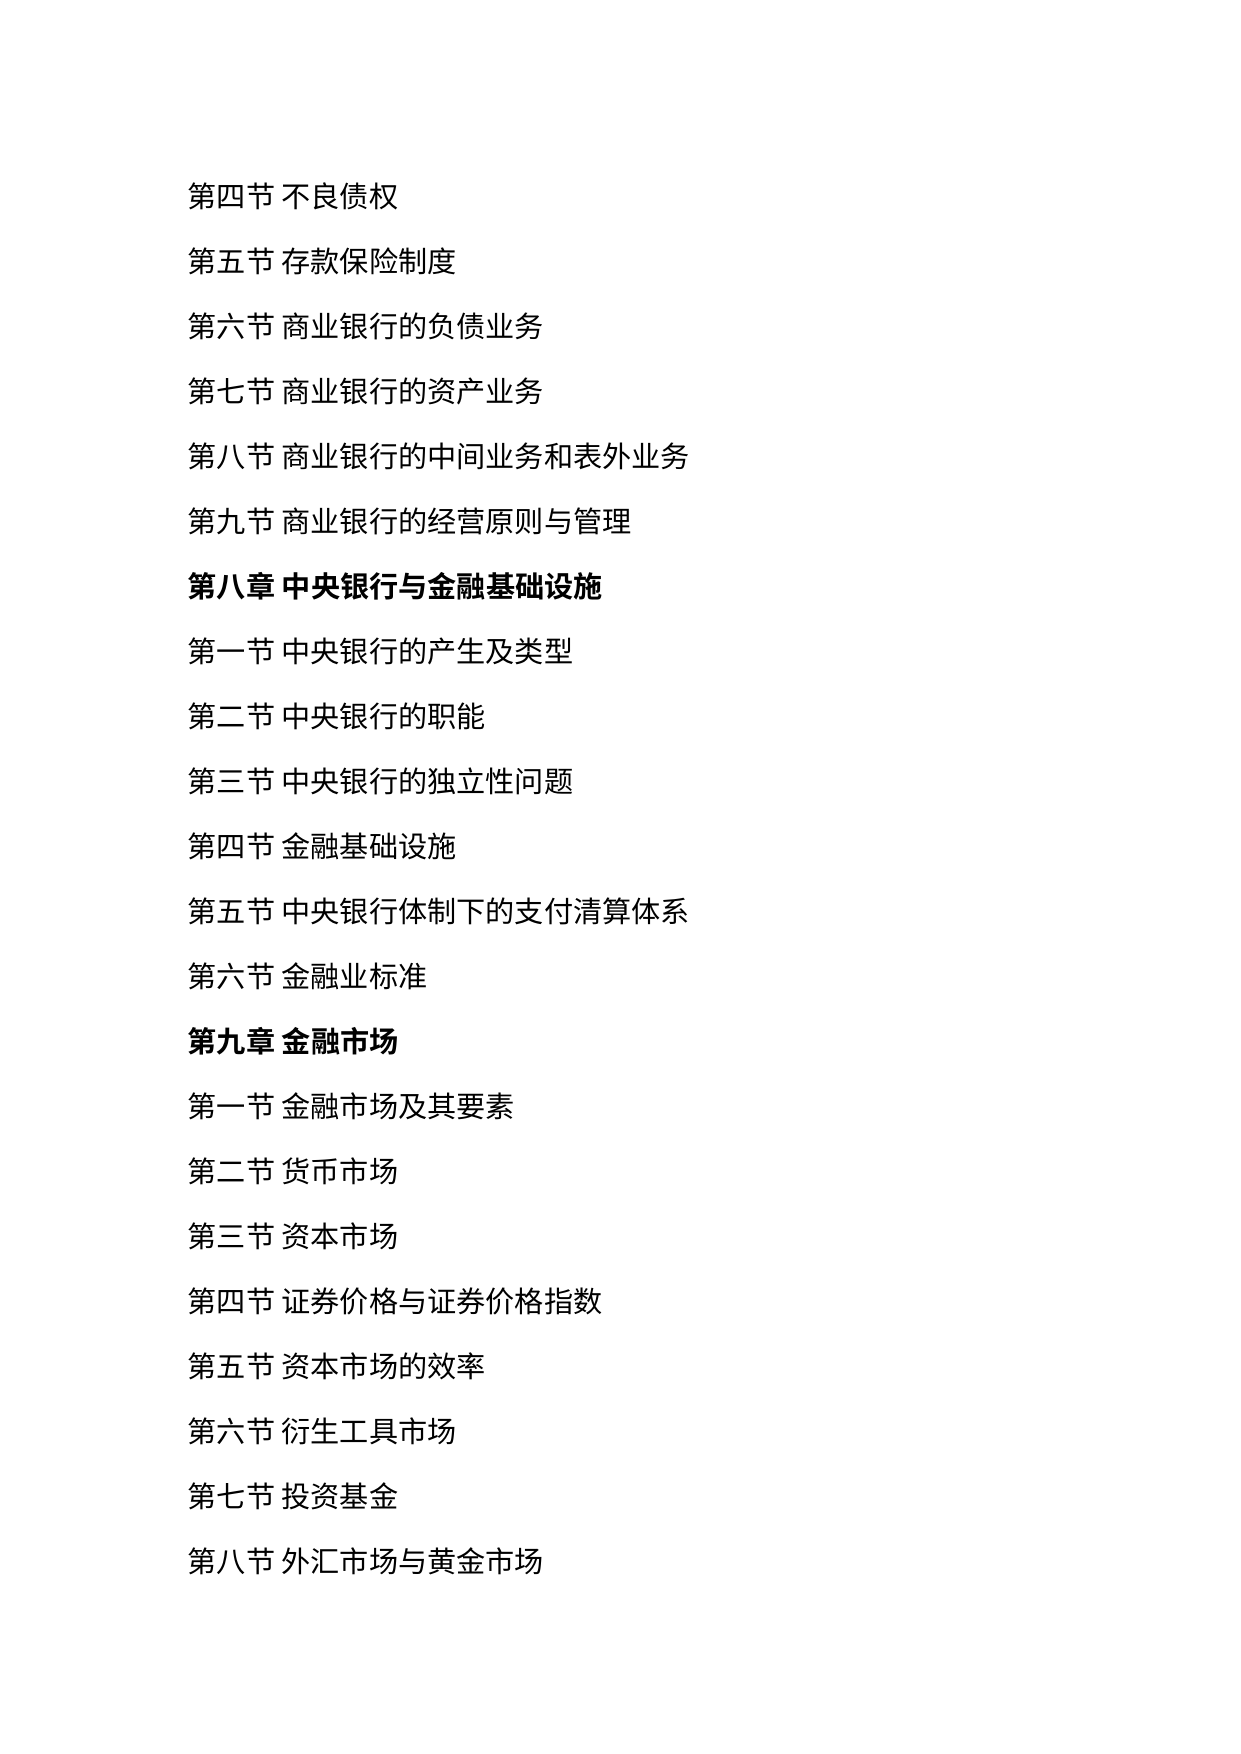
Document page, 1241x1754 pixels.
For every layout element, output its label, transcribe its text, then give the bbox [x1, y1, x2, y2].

text 第二节 中央银行的职能 [187, 682, 1053, 747]
text 第三节 资本市场 [187, 1202, 1053, 1267]
text 第八章 中央银行与金融基础设施 [187, 552, 1053, 617]
text 第八节 商业银行的中间业务和表外业务 [187, 422, 1053, 487]
text 第五节 存款保险制度 [187, 227, 1053, 292]
text 第六节 金融业标准 [187, 942, 1053, 1007]
text 第一节 中央银行的产生及类型 [187, 617, 1053, 682]
text 第三节 中央银行的独立性问题 [187, 747, 1053, 812]
text 第八节 外汇市场与黄金市场 [187, 1527, 1053, 1592]
text 第五节 中央银行体制下的支付清算体系 [187, 877, 1053, 942]
text 第四节 不良债权 [187, 162, 1053, 227]
text 第四节 金融基础设施 [187, 812, 1053, 877]
text 第九节 商业银行的经营原则与管理 [187, 487, 1053, 552]
text 第一节 金融市场及其要素 [187, 1072, 1053, 1137]
text 第六节 衍生工具市场 [187, 1397, 1053, 1462]
text 第七节 投资基金 [187, 1462, 1053, 1527]
text 第九章 金融市场 [187, 1007, 1053, 1072]
text 第七节 商业银行的资产业务 [187, 357, 1053, 422]
text 第六节 商业银行的负债业务 [187, 292, 1053, 357]
text 第五节 资本市场的效率 [187, 1332, 1053, 1397]
text 第四节 证券价格与证券价格指数 [187, 1267, 1053, 1332]
text 第二节 货币市场 [187, 1137, 1053, 1202]
